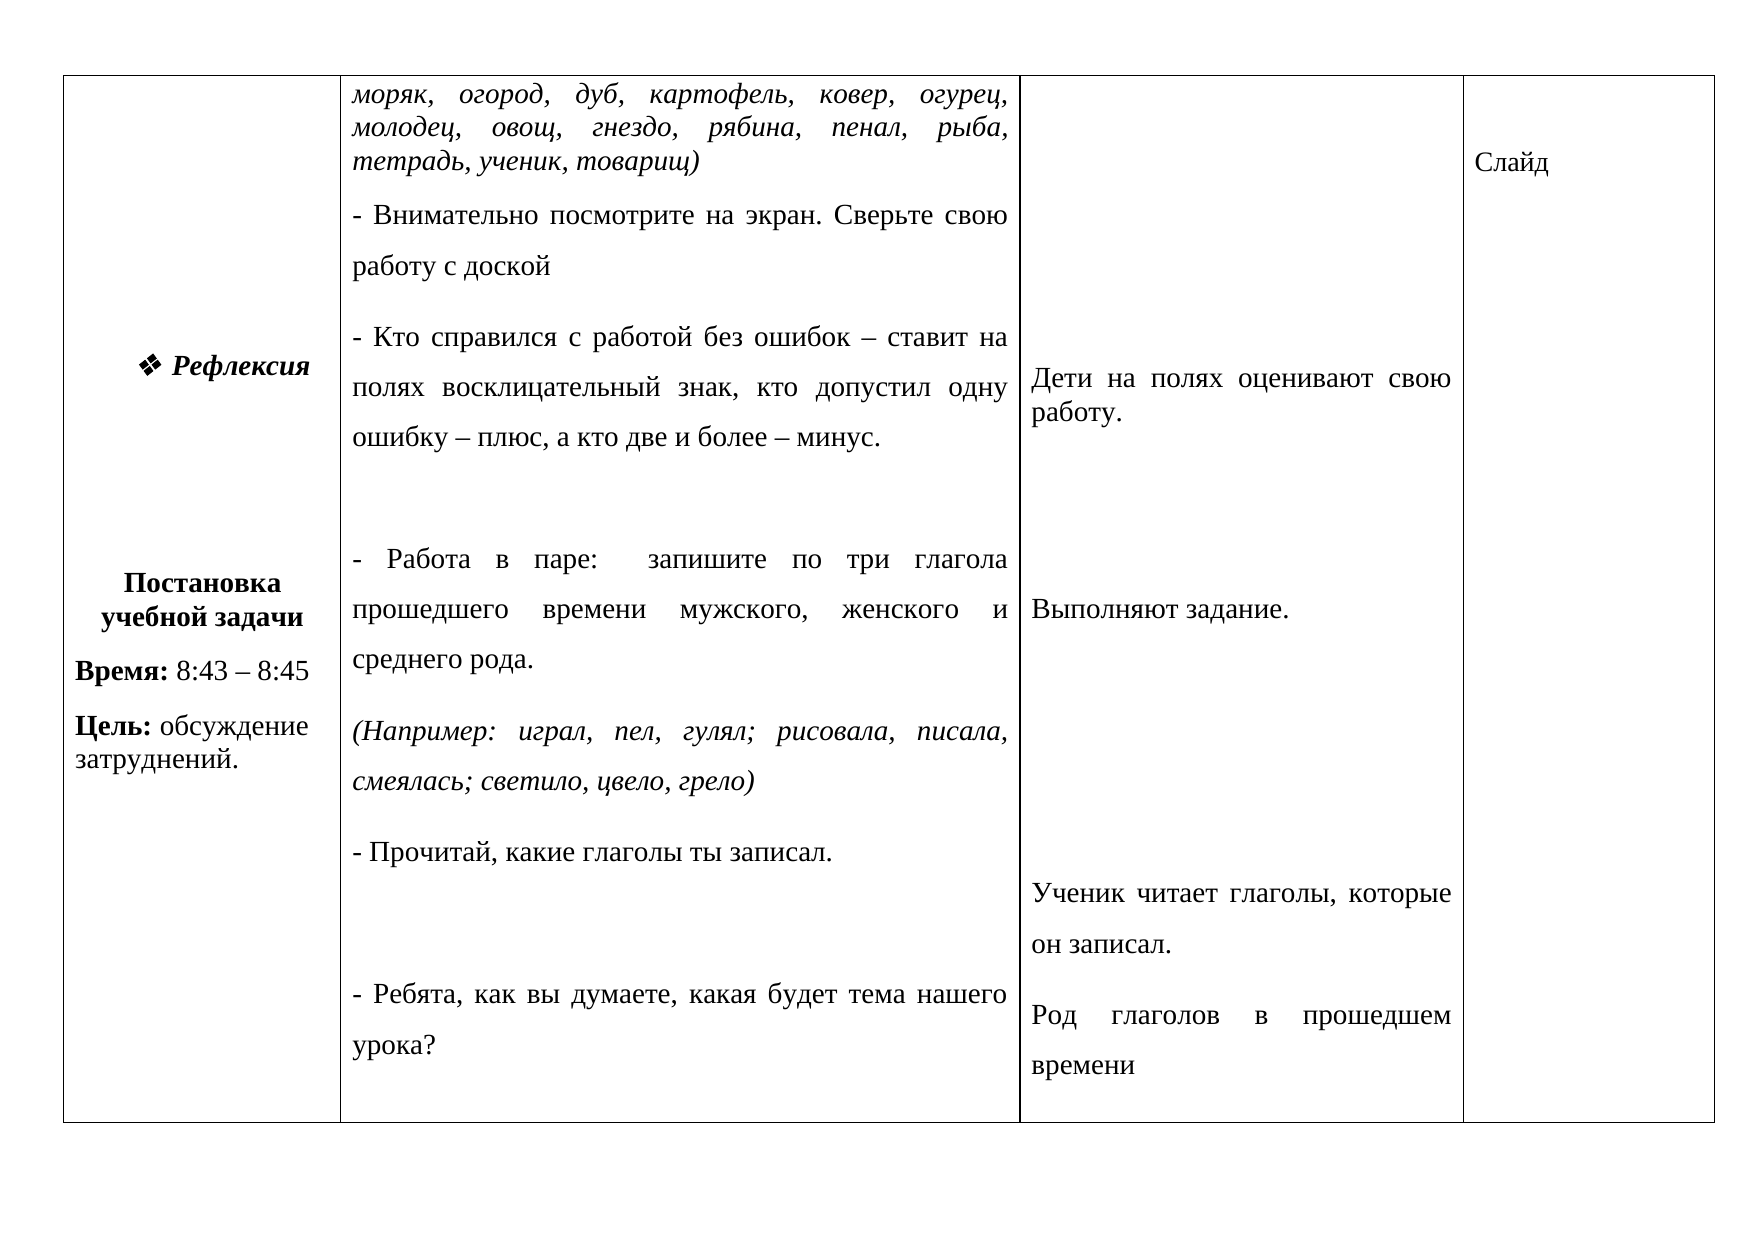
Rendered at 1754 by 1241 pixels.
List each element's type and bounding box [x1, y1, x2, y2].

table_cell [1021, 76, 1463, 1153]
table_cell [341, 76, 1019, 1153]
table_cell [64, 76, 340, 1153]
table_cell [1464, 76, 1714, 1153]
